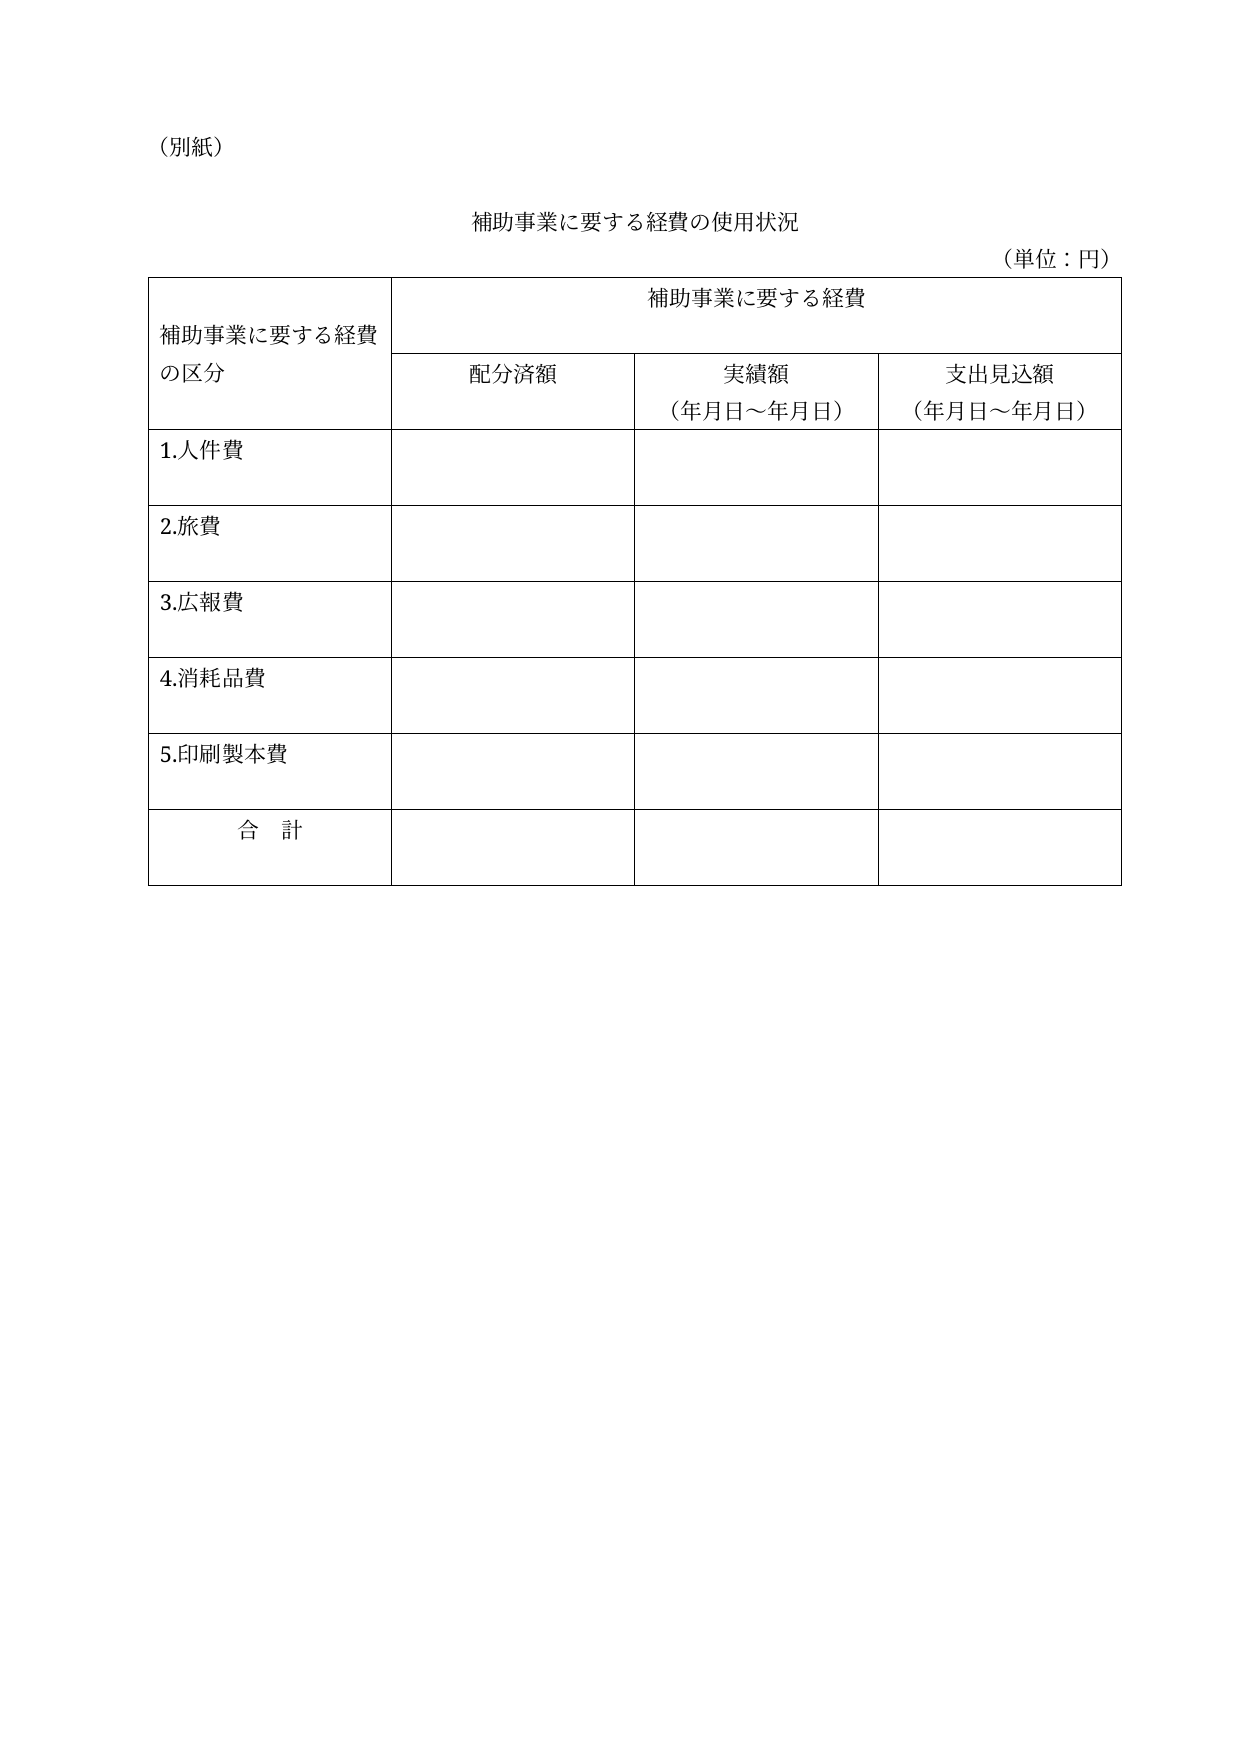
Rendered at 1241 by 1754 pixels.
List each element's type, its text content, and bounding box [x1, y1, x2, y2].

table_cell 3.広報費 [149, 582, 391, 657]
table_cell [879, 658, 1121, 733]
text （単位：円） [148, 239, 1122, 277]
table_cell [635, 734, 878, 809]
table_cell [635, 582, 878, 657]
table_cell [392, 506, 634, 581]
table_cell 合 計 [149, 810, 391, 885]
table_cell 支出見込額 （年月日～年月日） [879, 354, 1121, 429]
table_cell 4.消耗品費 [149, 658, 391, 733]
table_cell [635, 810, 878, 885]
table_cell [392, 734, 634, 809]
text 補助事業に要する経費の使用状況 [148, 202, 1122, 239]
table_cell [635, 430, 878, 505]
table_cell [879, 810, 1121, 885]
table_cell [392, 810, 634, 885]
table_cell [635, 658, 878, 733]
table_cell 1.人件費 [149, 430, 391, 505]
text （別紙） [148, 127, 1122, 164]
table_cell 実績額 （年月日～年月日） [635, 354, 878, 429]
table_cell 配分済額 [392, 354, 634, 429]
table_cell [392, 658, 634, 733]
table_cell 5.印刷製本費 [149, 734, 391, 809]
table_cell [635, 506, 878, 581]
table_header 補助事業に要する経費の区分 [149, 278, 391, 429]
table_cell [879, 506, 1121, 581]
table_cell [879, 582, 1121, 657]
table_header 補助事業に要する経費 [392, 278, 1121, 353]
table_cell [392, 430, 634, 505]
table_cell 2.旅費 [149, 506, 391, 581]
table_cell [879, 430, 1121, 505]
table_cell [879, 734, 1121, 809]
table_cell [392, 582, 634, 657]
